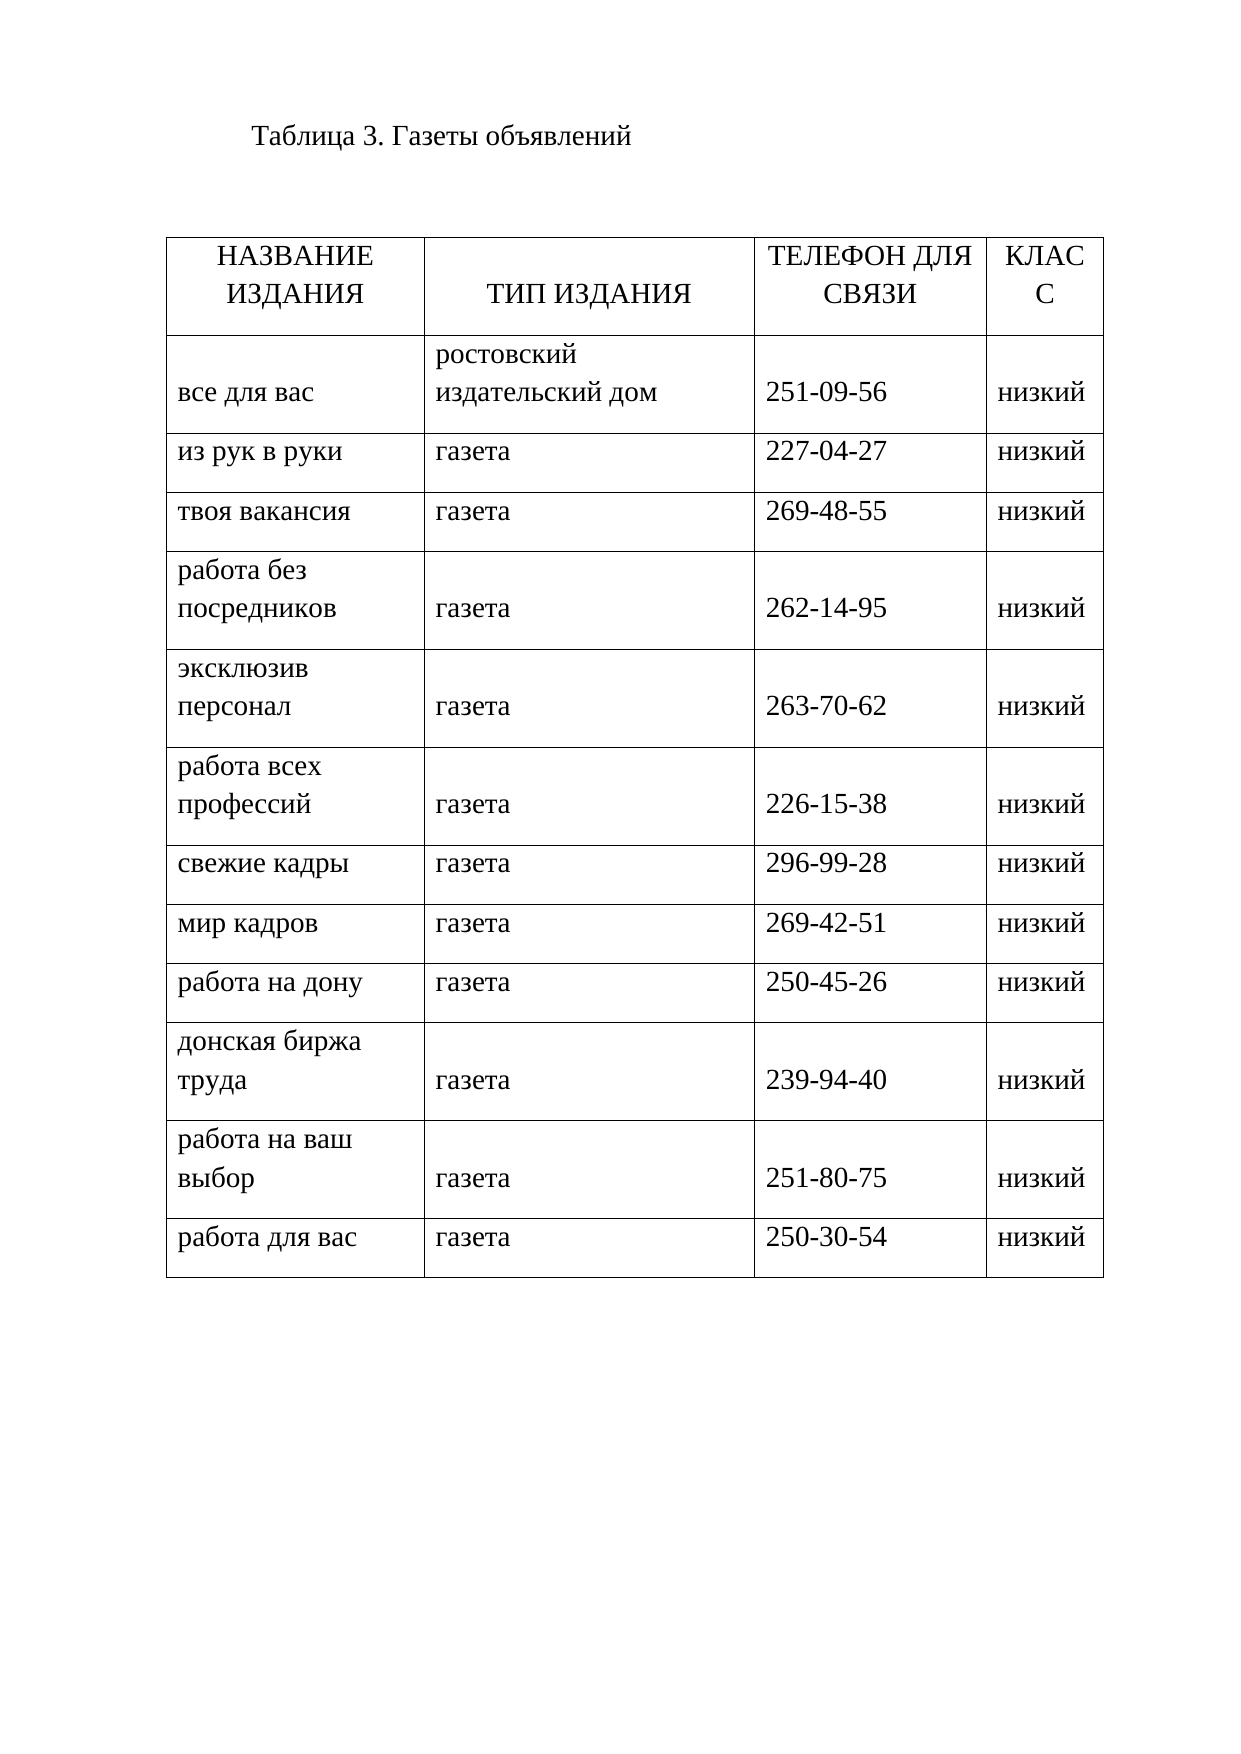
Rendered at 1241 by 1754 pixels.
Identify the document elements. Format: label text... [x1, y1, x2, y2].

table_cell 251-80-75 [755, 1121, 986, 1218]
table_cell низкий [987, 493, 1103, 551]
table_cell газета [425, 748, 754, 844]
table_cell газета [425, 905, 754, 963]
table_cell 269-42-51 [755, 905, 986, 963]
table_cell работа на дону [167, 964, 424, 1022]
table_cell мир кадров [167, 905, 424, 963]
table_cell 262-14-95 [755, 552, 986, 649]
table_cell работа без посредников [167, 552, 424, 649]
table_cell 296-99-28 [755, 846, 986, 904]
table_cell эксклюзив персонал [167, 650, 424, 747]
table_header КЛАСС [987, 238, 1103, 335]
table_cell 227-04-27 [755, 434, 986, 492]
table_cell 250-45-26 [755, 964, 986, 1022]
table_cell донская биржа труда [167, 1023, 424, 1120]
table_cell 250-30-54 [755, 1219, 986, 1277]
table_cell 263-70-62 [755, 650, 986, 747]
table_cell все для вас [167, 336, 424, 432]
table_cell из рук в руки [167, 434, 424, 492]
table_cell газета [425, 493, 754, 551]
table_cell низкий [987, 905, 1103, 963]
table_cell низкий [987, 336, 1103, 432]
table_cell низкий [987, 552, 1103, 649]
table_cell низкий [987, 748, 1103, 844]
table_cell газета [425, 846, 754, 904]
table_cell низкий [987, 1219, 1103, 1277]
table_cell низкий [987, 1023, 1103, 1120]
table_cell 251-09-56 [755, 336, 986, 432]
text Таблица 3. Газеты объявлений [177, 118, 1152, 152]
table_cell газета [425, 1121, 754, 1218]
table_cell газета [425, 552, 754, 649]
table_cell газета [425, 1219, 754, 1277]
table_cell низкий [987, 650, 1103, 747]
table_header ТЕЛЕФОН ДЛЯ СВЯЗИ [755, 238, 986, 335]
table_cell работа всех профессий [167, 748, 424, 844]
table_cell газета [425, 650, 754, 747]
table_cell твоя вакансия [167, 493, 424, 551]
table_cell свежие кадры [167, 846, 424, 904]
table_cell газета [425, 964, 754, 1022]
table_cell низкий [987, 1121, 1103, 1218]
table_header НАЗВАНИЕ ИЗДАНИЯ [167, 238, 424, 335]
table_cell низкий [987, 434, 1103, 492]
table_cell работа на ваш выбор [167, 1121, 424, 1218]
table_cell 239-94-40 [755, 1023, 986, 1120]
table_cell низкий [987, 846, 1103, 904]
table_cell ростовский издательский дом [425, 336, 754, 432]
table_header ТИП ИЗДАНИЯ [425, 238, 754, 335]
table_cell 269-48-55 [755, 493, 986, 551]
table_cell низкий [987, 964, 1103, 1022]
table_cell 226-15-38 [755, 748, 986, 844]
table_cell работа для вас [167, 1219, 424, 1277]
table_cell газета [425, 1023, 754, 1120]
table_cell газета [425, 434, 754, 492]
